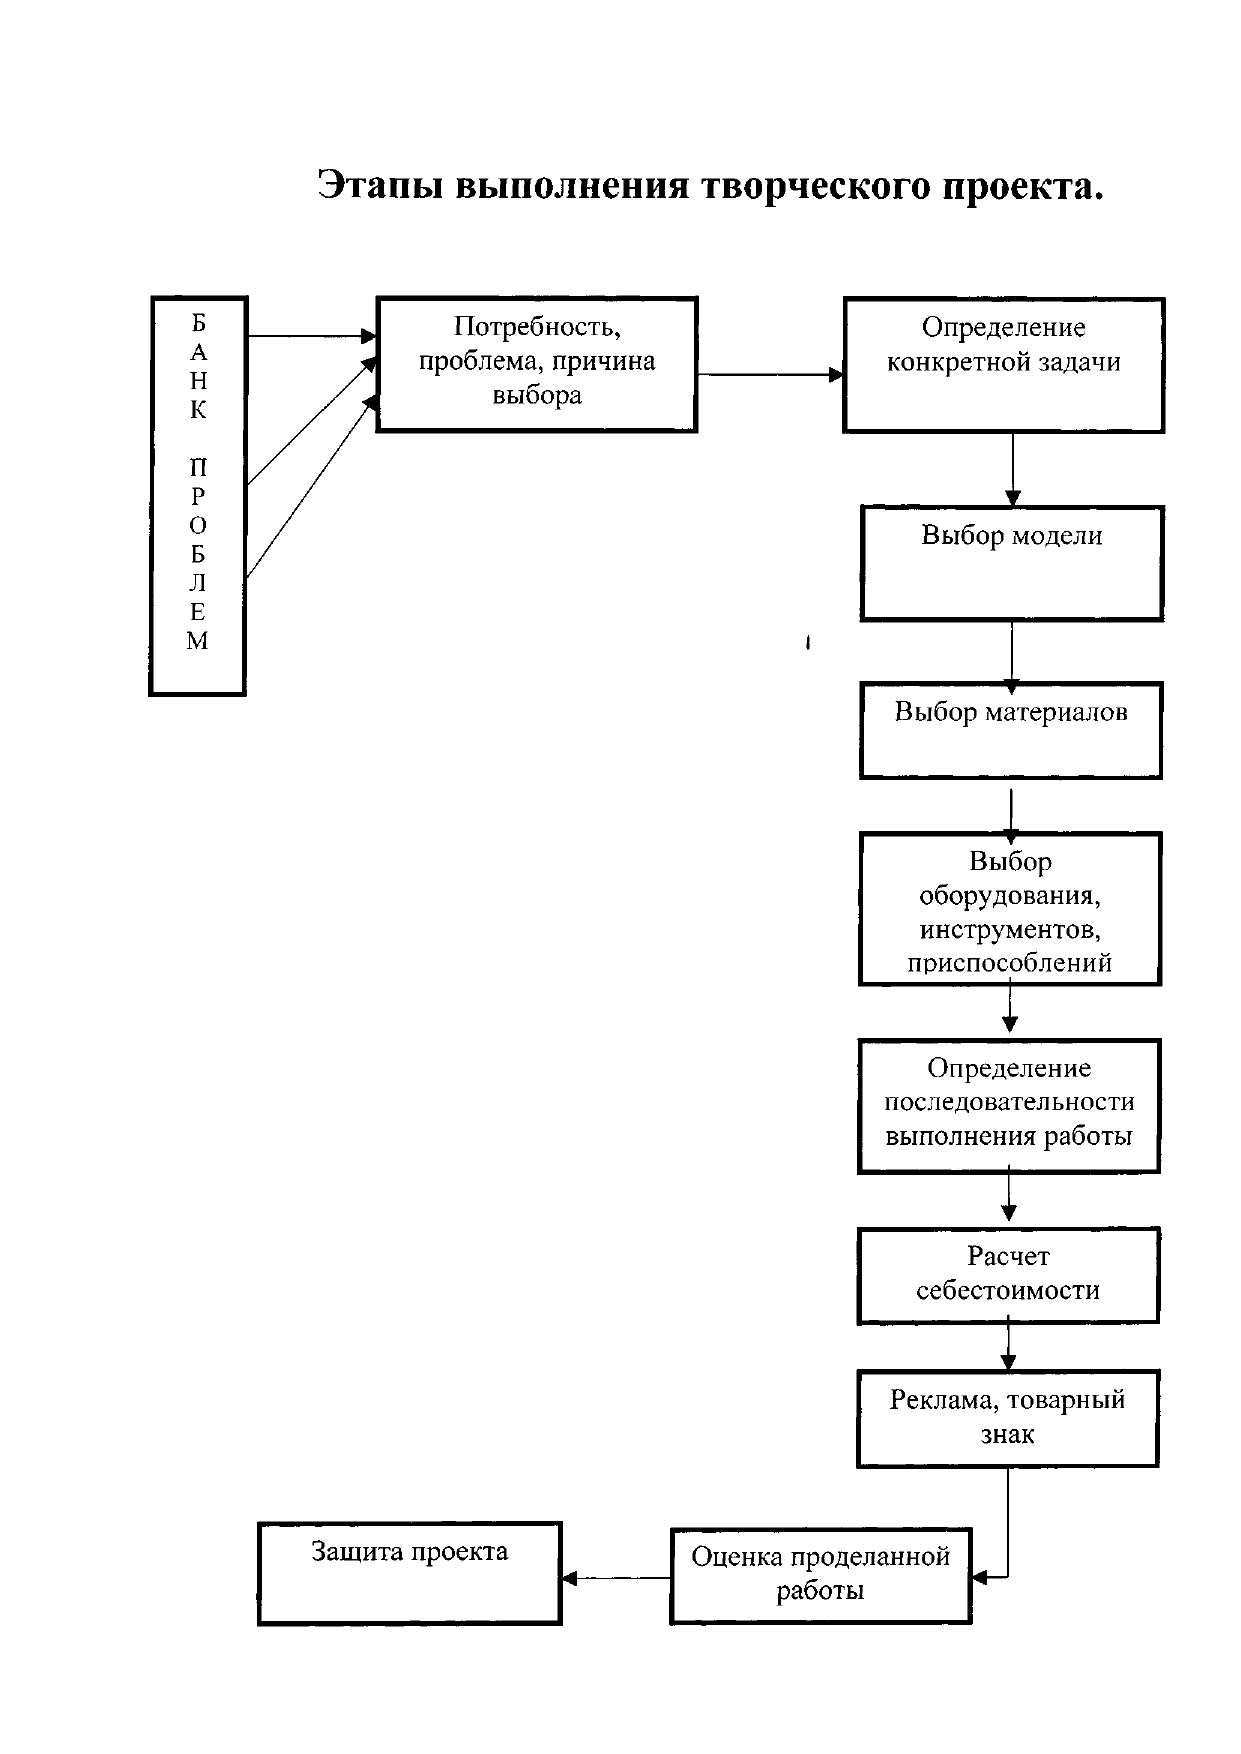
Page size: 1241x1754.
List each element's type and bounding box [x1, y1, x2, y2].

picture [118, 118, 1198, 1636]
